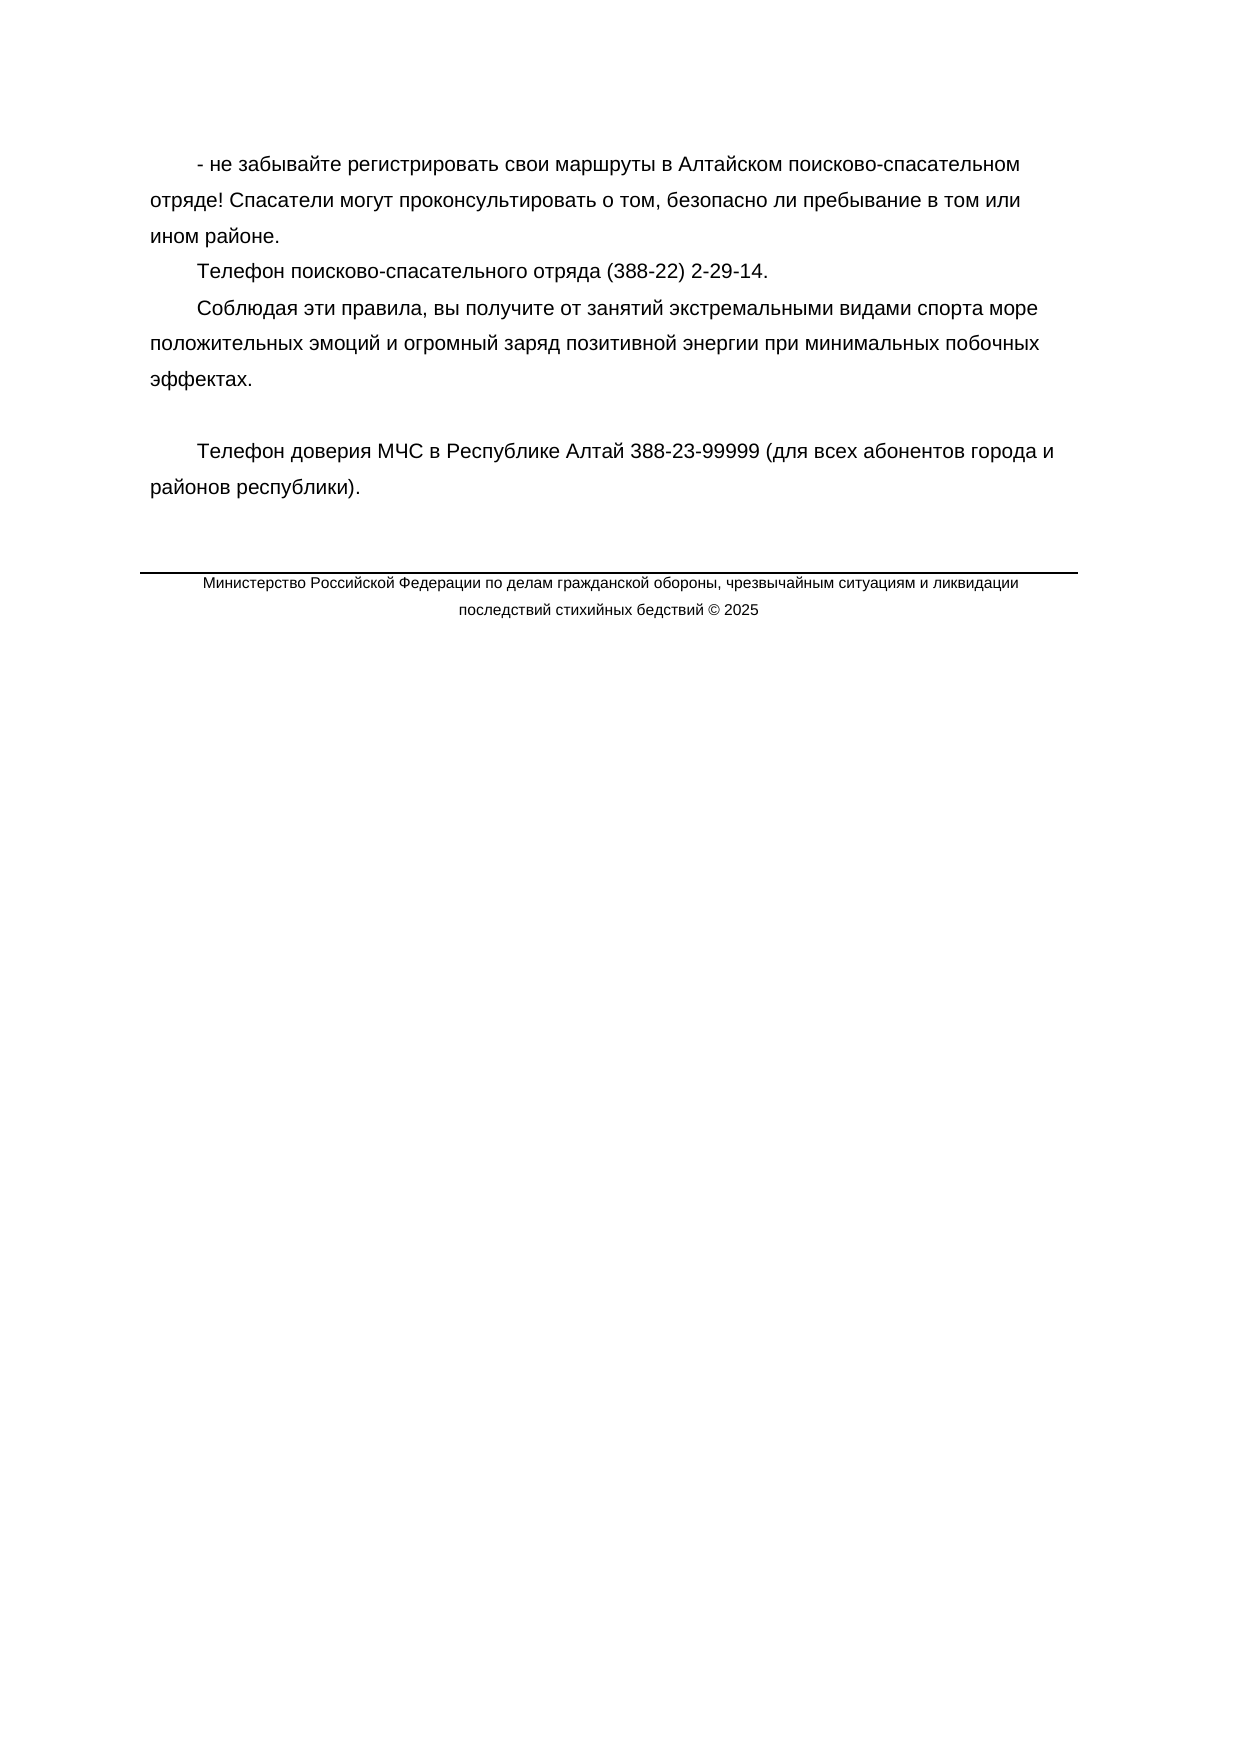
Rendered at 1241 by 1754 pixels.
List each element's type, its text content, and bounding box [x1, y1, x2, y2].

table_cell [140, 150, 1078, 572]
table_cell Министерство Российской Федерации по делам гражданской обороны, чрезвычайным ситуациям и ликвидации последствий стихийных бедствий © 2025 [140, 574, 1078, 656]
